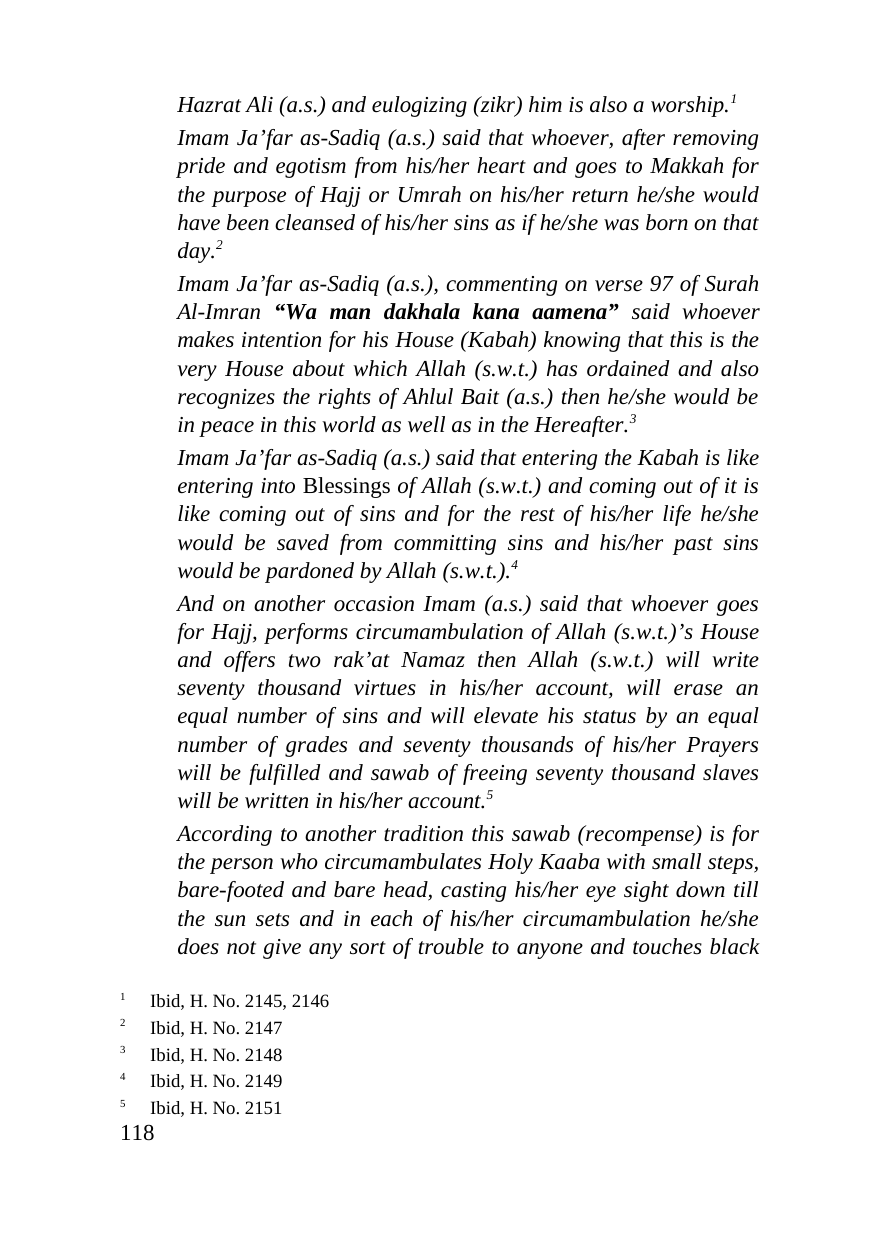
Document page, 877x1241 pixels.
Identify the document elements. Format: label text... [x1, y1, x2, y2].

text Imam Ja’far as-Sadiq (a.s.), commenting on verse 97 of Surah Al-Imran “Wa man dakhala kana aamena” said whoever makes intention for his House (Kabah) knowing that this is the very House about which Allah (s.w.t.) has ordained and also recognizes the rights of Ahlul Bait (a.s.) then he/she would be in peace in this world as well as in the Hereafter. [177, 269, 760, 438]
text And on another occasion Imam (a.s.) said that whoever goes for Hajj, performs circumambulation of Allah (s.w.t.)’s House and offers two rak’at Namaz then Allah (s.w.t.) will write seventy thousand virtues in his/her account, will erase an equal number of sins and will elevate his status by an equal number of grades and seventy thousands of his/her Prayers will be fulfilled and sawab of freeing seventy thousand slaves will be written in his/her account. [177, 589, 760, 814]
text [177, 90, 760, 118]
text Imam Ja’far as-Sadiq (a.s.) said that entering the Kabah is like entering into Blessings of Allah (s.w.t.) and coming out of it is like coming out of sins and for the rest of his/her life he/she would be saved from committing sins and his/her past sins would be pardoned by Allah (s.w.t.). [177, 443, 760, 584]
text Imam Ja’far as-Sadiq (a.s.) said that whoever, after removing pride and egotism from his/her heart and goes to Makkah for the purpose of Hajj or Umrah on his/her return he/she would have been cleansed of his/her sins as if he/she was born on that day. [177, 123, 760, 264]
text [177, 819, 760, 960]
